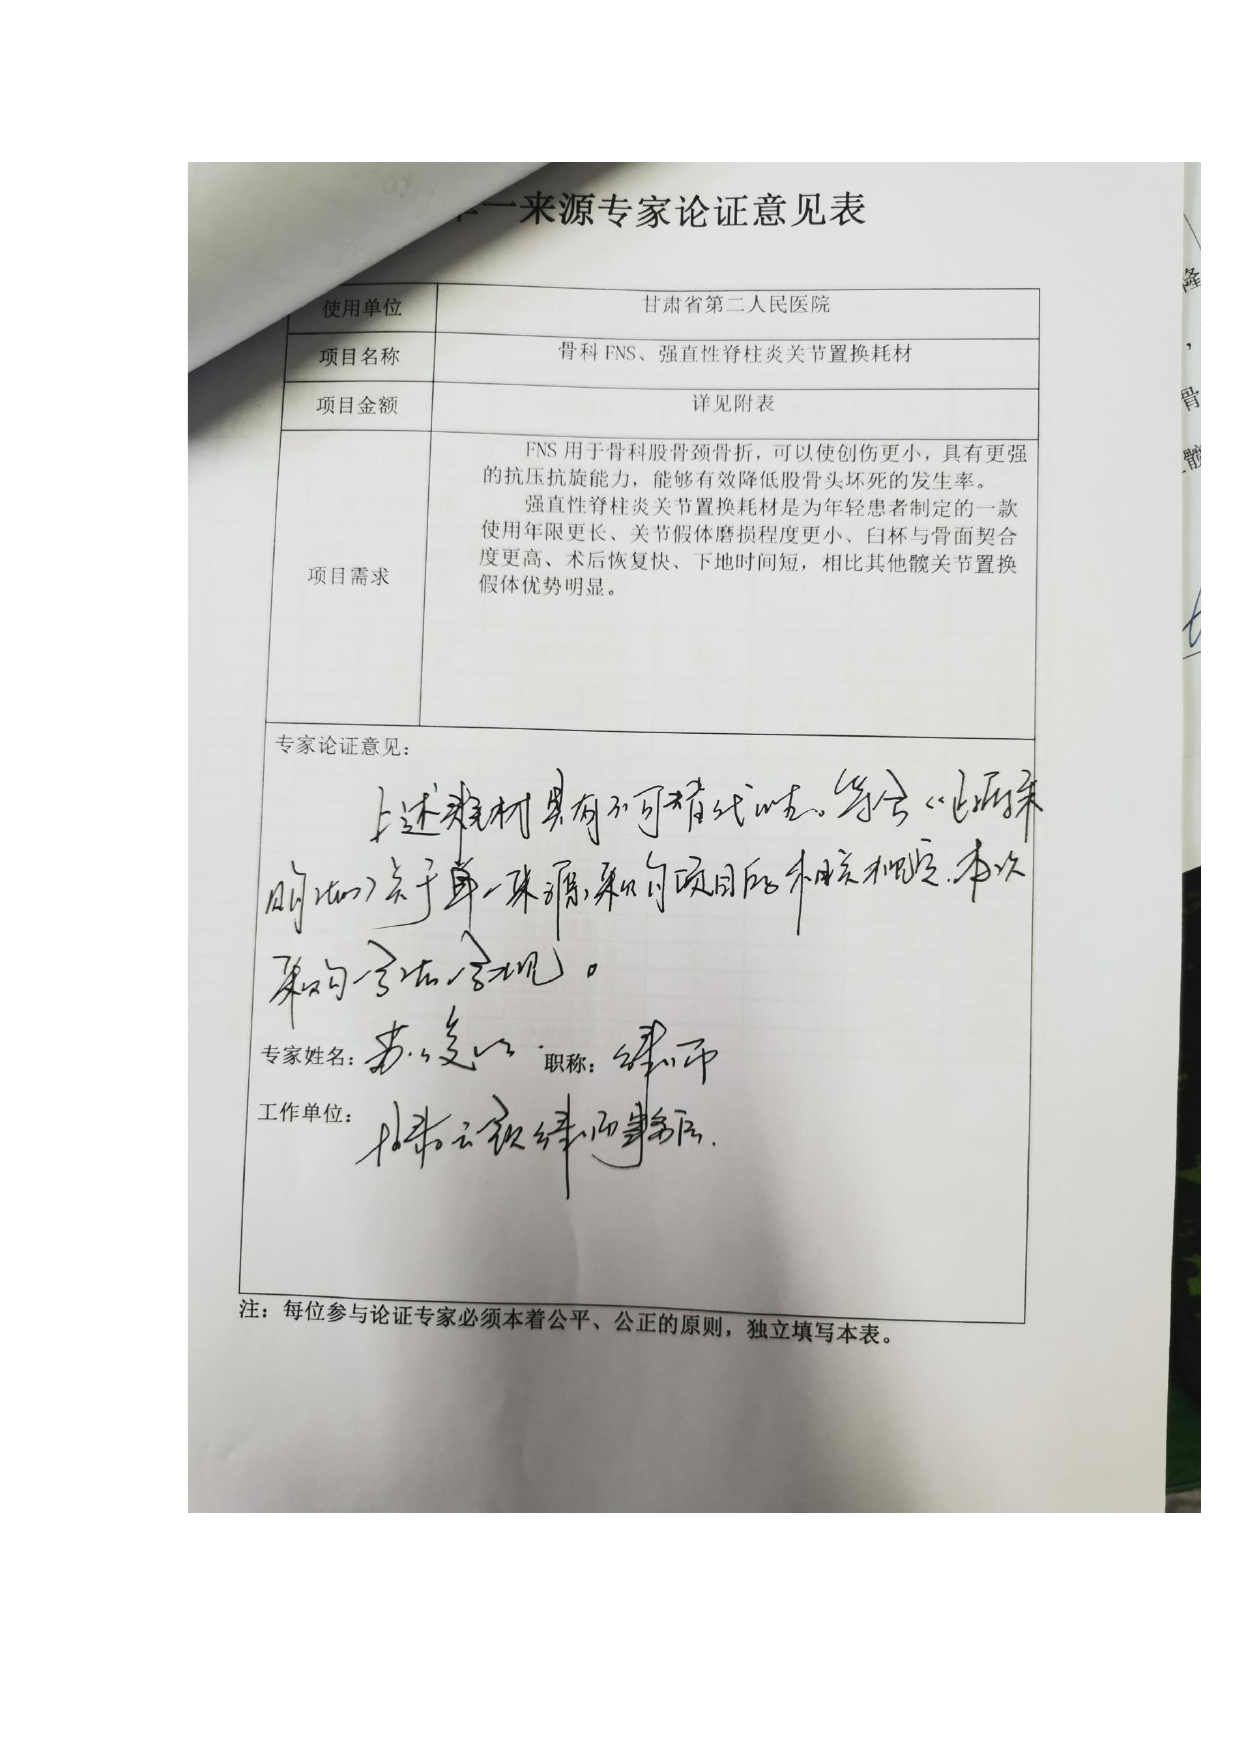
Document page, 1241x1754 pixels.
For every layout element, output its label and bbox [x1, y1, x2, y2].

picture [187, 162, 1201, 1513]
